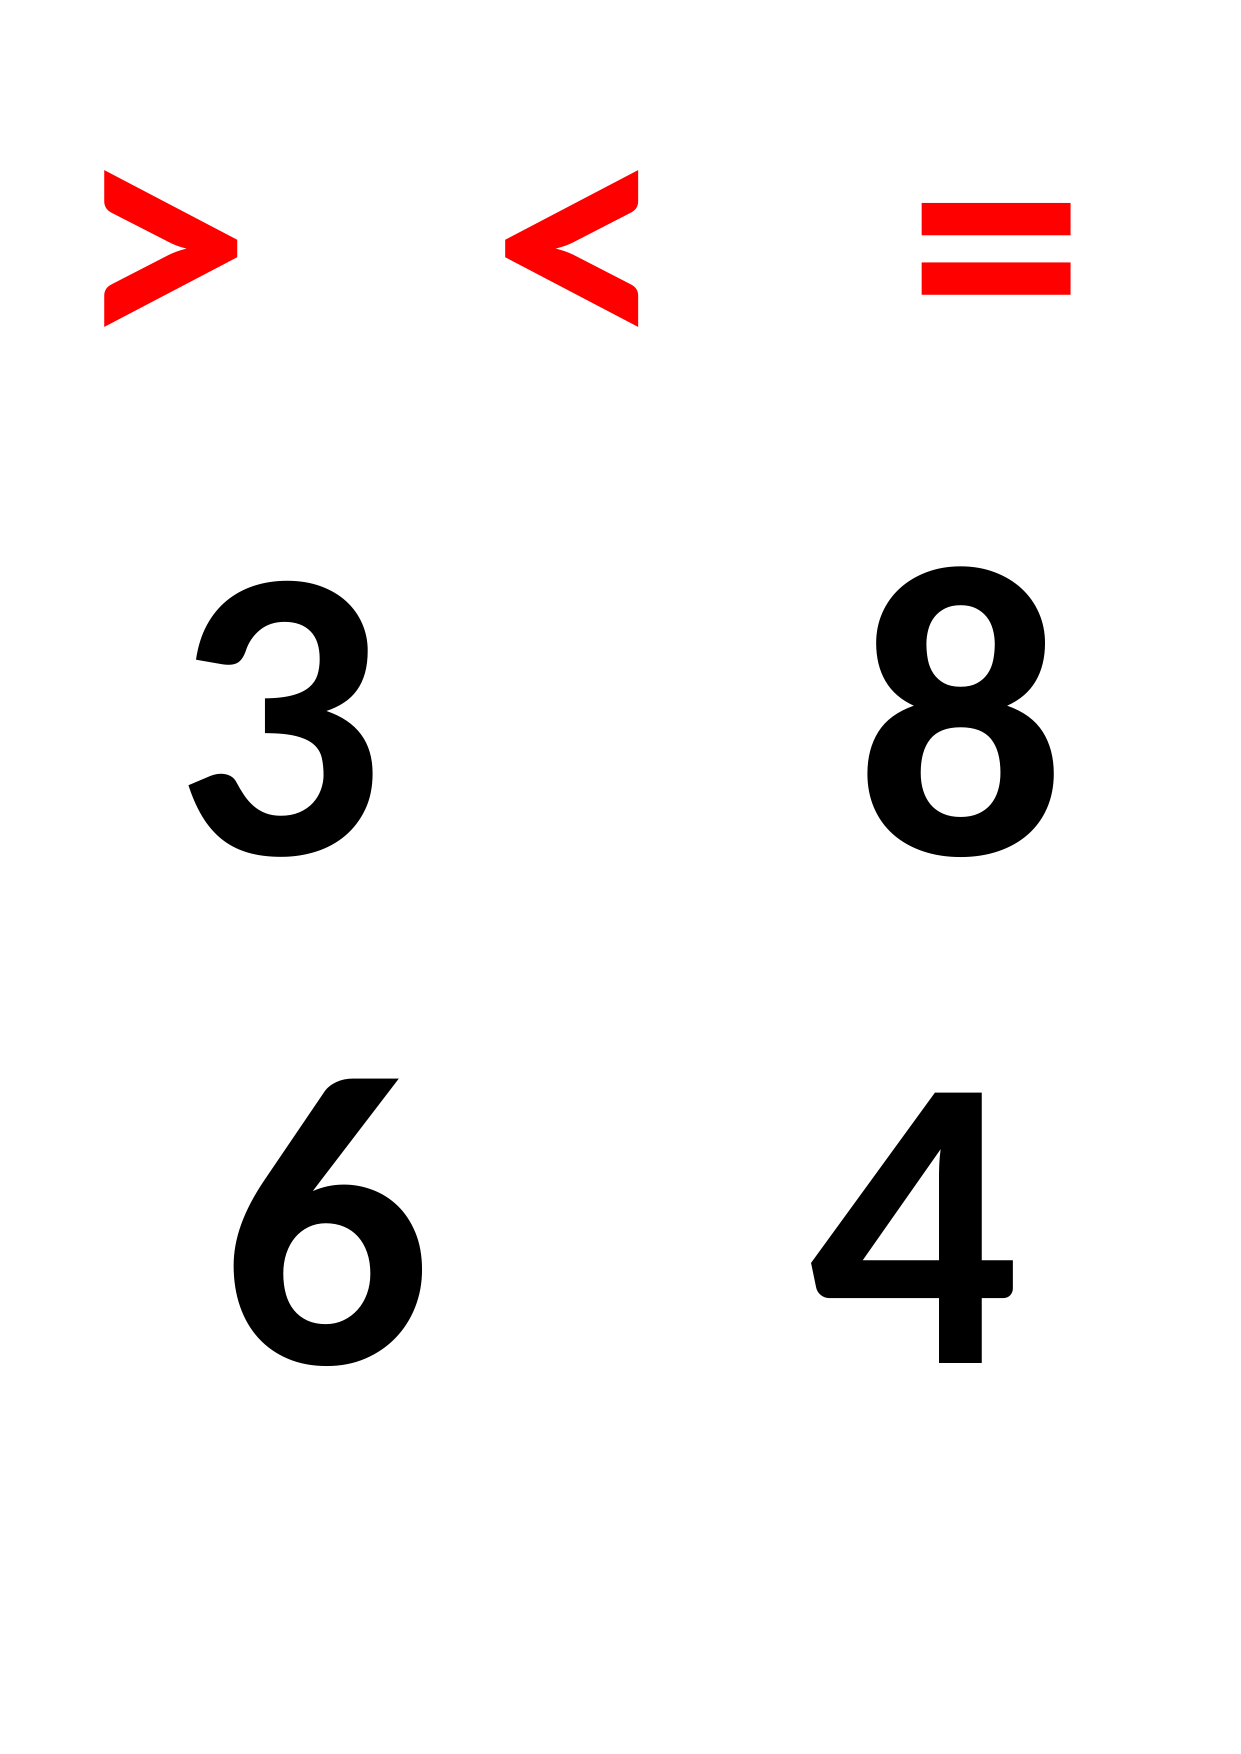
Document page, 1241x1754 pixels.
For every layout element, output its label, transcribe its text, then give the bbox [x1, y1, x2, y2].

text > < = [75, 18, 1165, 450]
text 6 4 [75, 959, 1165, 1467]
text 3 8 [75, 450, 1165, 959]
